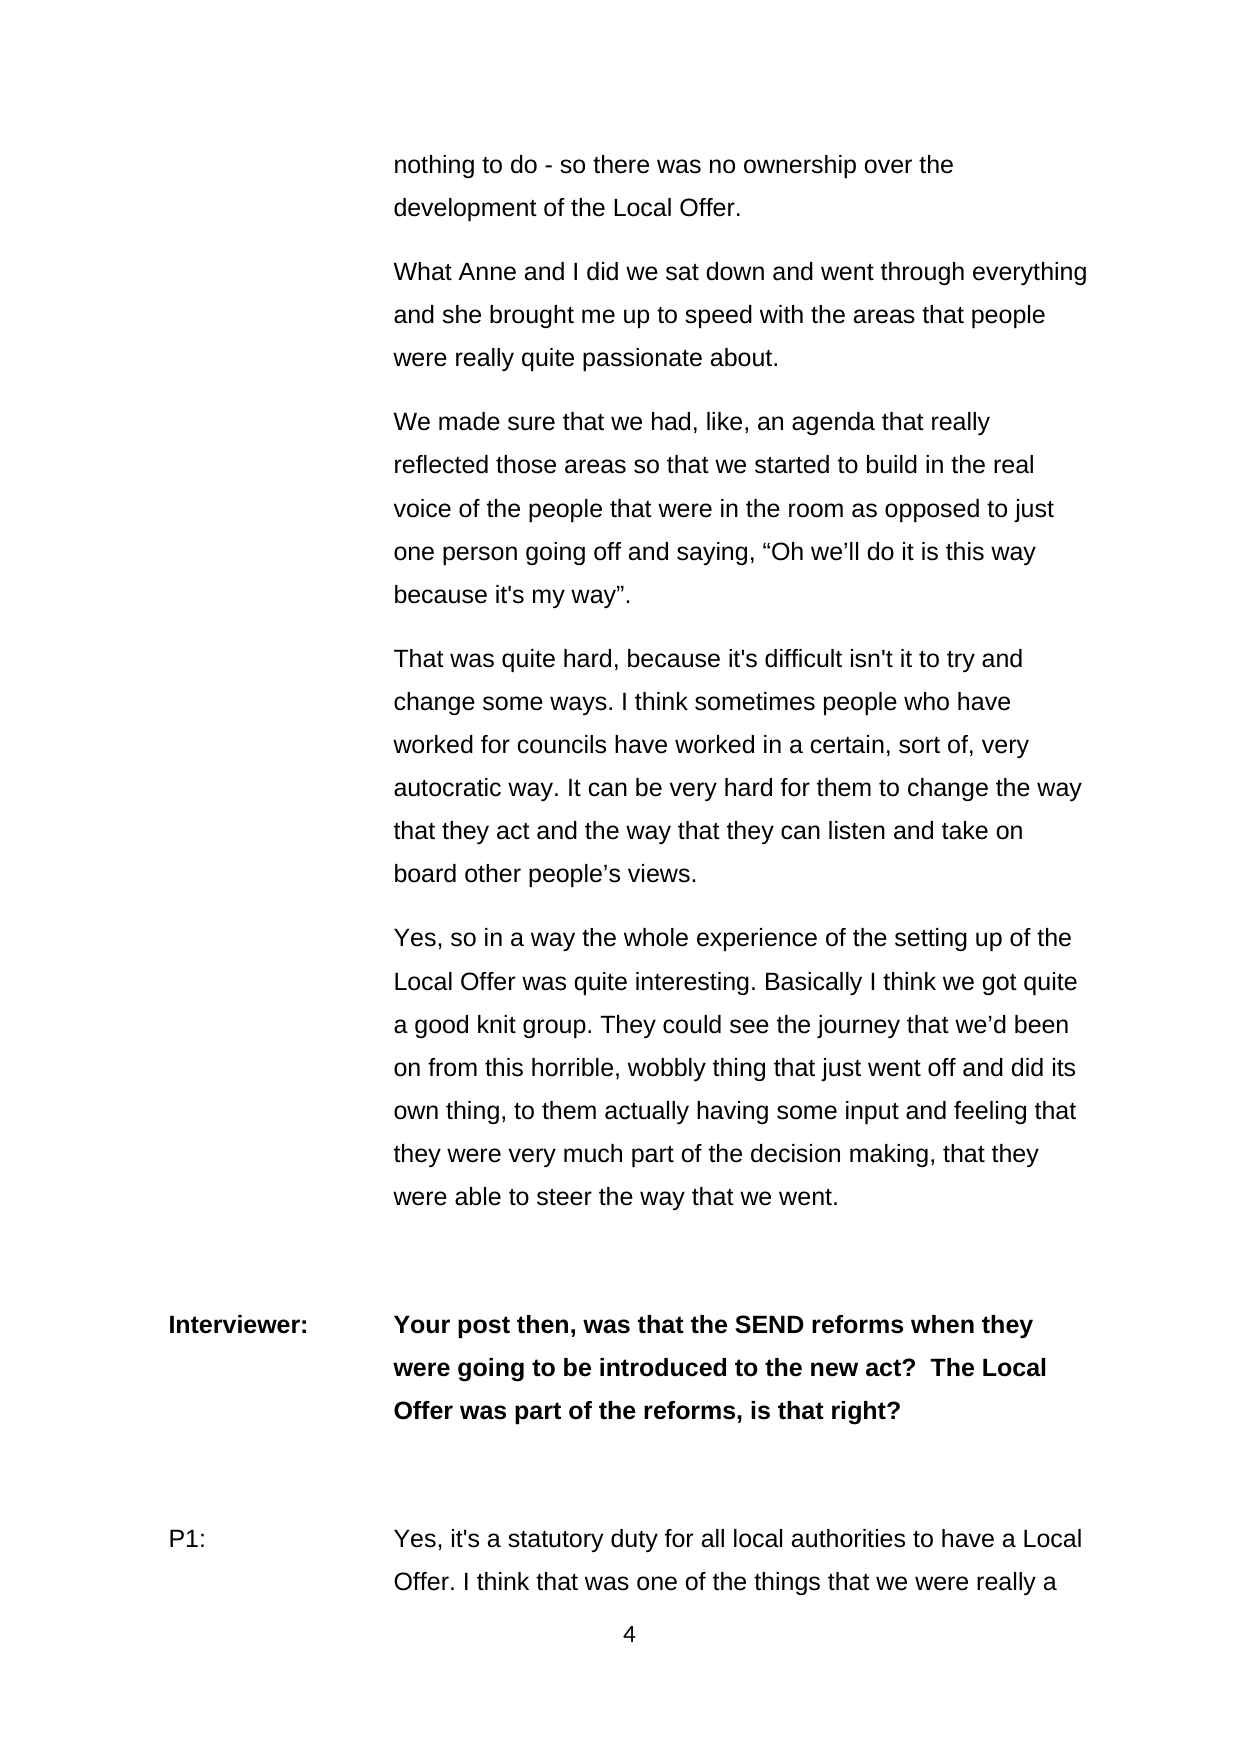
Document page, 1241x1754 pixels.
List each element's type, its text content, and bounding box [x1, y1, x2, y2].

text We made sure that we had, like, an agenda that really reflected those areas so that we started to build in the real voice of the people that were in the room as opposed to just one person going off and saying, “Oh we’ll do it is this way because it's my way”. [393, 407, 1090, 608]
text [168, 1524, 1090, 1596]
text Interviewer: Your post then, was that the SEND reforms when they were going to be introduced to the new act? The Local Offer was part of the reforms, is that right? [168, 1310, 1090, 1425]
text That was quite hard, because it's difficult isn't it to try and change some ways. I think sometimes people who have worked for councils have worked in a certain, sort of, very autocratic way. It can be very hard for them to change the way that they act and the way that they can listen and take on board other people’s views. [168, 644, 1090, 888]
text Yes, so in a way the whole experience of the setting up of the Local Offer was quite interesting. Basically I think we got quite a good knit group. They could see the journey that we’d been on from this horrible, wobbly thing that just went off and did its own thing, to them actually having some input and feeling that they were very much part of the decision making, that they were able to steer the way that we went. [393, 923, 1090, 1211]
text What Anne and I did we sat down and went through everything and she brought me up to speed with the areas that people were really quite passionate about. [168, 257, 1090, 372]
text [168, 150, 1090, 222]
